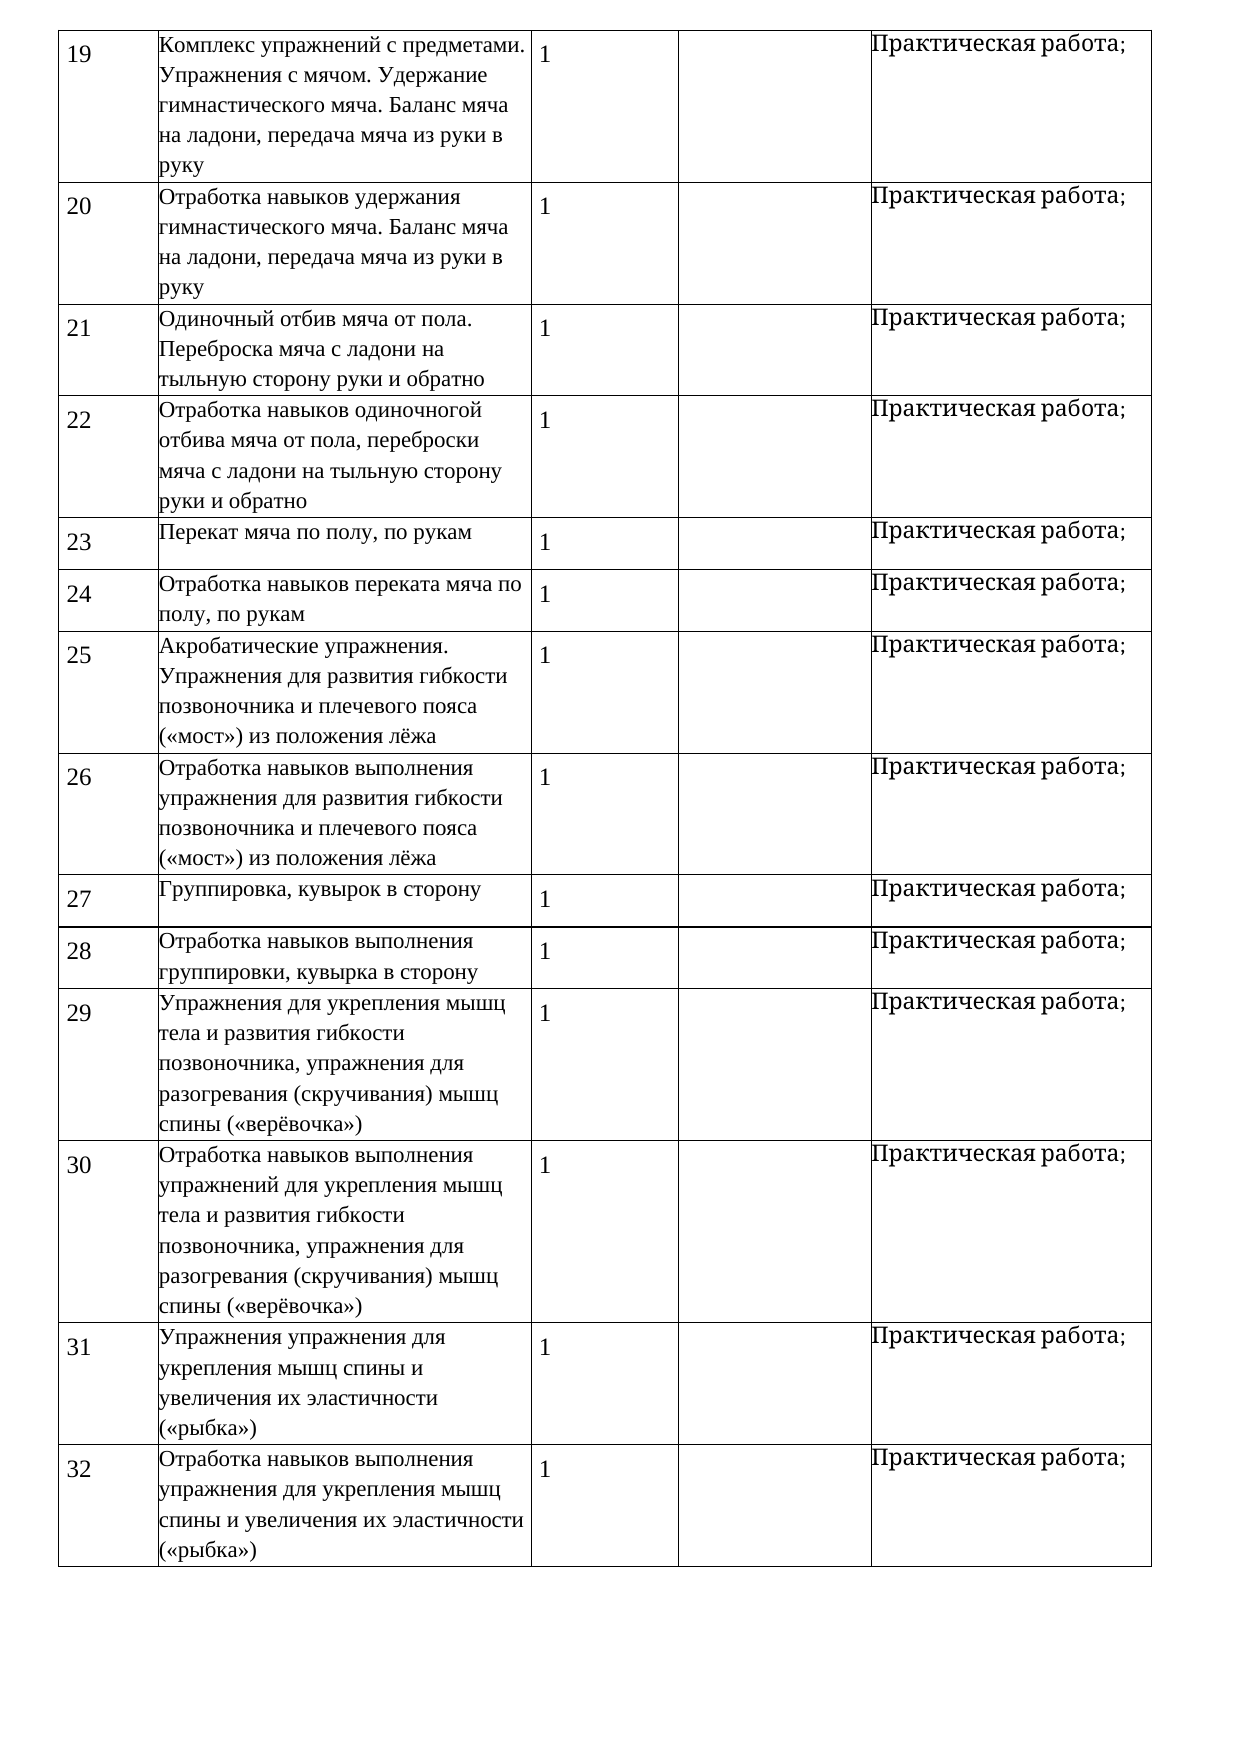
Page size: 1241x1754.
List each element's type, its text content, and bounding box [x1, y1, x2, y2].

table_cell Практическая работа; [872, 518, 1151, 569]
table_cell [679, 396, 871, 517]
table_cell 1 [532, 1445, 678, 1566]
table_cell Практическая работа; [872, 875, 1151, 926]
table_cell 1 [532, 928, 678, 988]
table_cell Упражнения для укрепления мышц тела и развития гибкости позвоночника, упражнения для разогревания (скручивания) мышц спины («верёвочка») [159, 989, 531, 1140]
table_cell Практическая работа; [872, 1323, 1151, 1444]
table_cell Отработка навыков удержания гимнастического мяча. Баланс мяча на ладони, передача мяча из руки в руку [159, 183, 531, 303]
table_cell 28 [59, 928, 158, 988]
table_cell Группировка, кувырок в сторону [159, 875, 531, 926]
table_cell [872, 1445, 1151, 1566]
table_cell Одиночный отбив мяча от пола. Переброска мяча с ладони на тыльную сторону руки и обратно [159, 305, 531, 395]
table_cell Отработка навыков выполнения упражнения для развития гибкости позвоночника и плечевого пояса («мост») из положения лёжа [159, 754, 531, 874]
table_cell Практическая работа; [872, 632, 1151, 752]
table_cell [679, 989, 871, 1140]
table_cell 30 [59, 1141, 158, 1322]
table_cell Практическая работа; [872, 183, 1151, 303]
table_cell Перекат мяча по полу, по рукам [159, 518, 531, 569]
table_cell 25 [59, 632, 158, 752]
table_cell 1 [532, 31, 678, 182]
table_cell Отработка навыков выполнения упражнений для укрепления мышц тела и развития гибкости позвоночника, упражнения для разогревания (скручивания) мышц спины («верёвочка») [159, 1141, 531, 1322]
table_cell 23 [59, 518, 158, 569]
table_cell [679, 632, 871, 752]
table_cell [679, 183, 871, 303]
table_cell Практическая работа; [872, 928, 1151, 988]
table_cell 26 [59, 754, 158, 874]
table_cell 20 [59, 183, 158, 303]
table_cell Практическая работа; [872, 1141, 1151, 1322]
table_cell 21 [59, 305, 158, 395]
table_cell [679, 31, 871, 182]
table_cell [679, 570, 871, 631]
table_cell [679, 928, 871, 988]
table_cell 29 [59, 989, 158, 1140]
table_cell Практическая работа; [872, 570, 1151, 631]
table_cell Отработка навыков переката мяча по полу, по рукам [159, 570, 531, 631]
table_cell Акробатические упражнения. Упражнения для развития гибкости позвоночника и плечевого пояса («мост») из положения лёжа [159, 632, 531, 752]
table_cell Отработка навыков выполнения упражнения для укрепления мышц спины и увеличения их эластичности («рыбка») [159, 1445, 531, 1566]
table_cell [679, 1445, 871, 1566]
table_cell 1 [532, 570, 678, 631]
table_cell 31 [59, 1323, 158, 1444]
table_cell 22 [59, 396, 158, 517]
table_cell 24 [59, 570, 158, 631]
table_cell Практическая работа; [872, 396, 1151, 517]
table_cell 1 [532, 305, 678, 395]
table_cell [679, 1323, 871, 1444]
table_cell 32 [59, 1445, 158, 1566]
table_cell 1 [532, 1141, 678, 1322]
table_cell Практическая работа; [872, 754, 1151, 874]
table_cell 1 [532, 1323, 678, 1444]
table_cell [872, 31, 1151, 182]
table_cell 1 [532, 989, 678, 1140]
table_cell Упражнения упражнения для укрепления мышц спины и увеличения их эластичности («рыбка») [159, 1323, 531, 1444]
table_cell 1 [532, 518, 678, 569]
table_cell [679, 875, 871, 926]
table_cell 1 [532, 875, 678, 926]
table_cell Практическая работа; [872, 989, 1151, 1140]
table_cell 1 [532, 754, 678, 874]
table_cell [679, 1141, 871, 1322]
table_cell 1 [532, 396, 678, 517]
table_cell [679, 518, 871, 569]
table_cell [679, 305, 871, 395]
table_cell Практическая работа; [872, 305, 1151, 395]
table_cell 19 [59, 31, 158, 182]
table_cell [679, 754, 871, 874]
table_cell 27 [59, 875, 158, 926]
table_cell Отработка навыков одиночногой отбива мяча от пола, переброски мяча с ладони на тыльную сторону руки и обратно [159, 396, 531, 517]
table_cell Отработка навыков выполнения группировки, кувырка в сторону [159, 928, 531, 988]
table_cell 1 [532, 632, 678, 752]
table_cell Комплекс упражнений с предметами. Упражнения с мячом. Удержание гимнастического мяча. Баланс мяча на ладони, передача мяча из руки в руку [159, 31, 531, 182]
table_cell 1 [532, 183, 678, 303]
